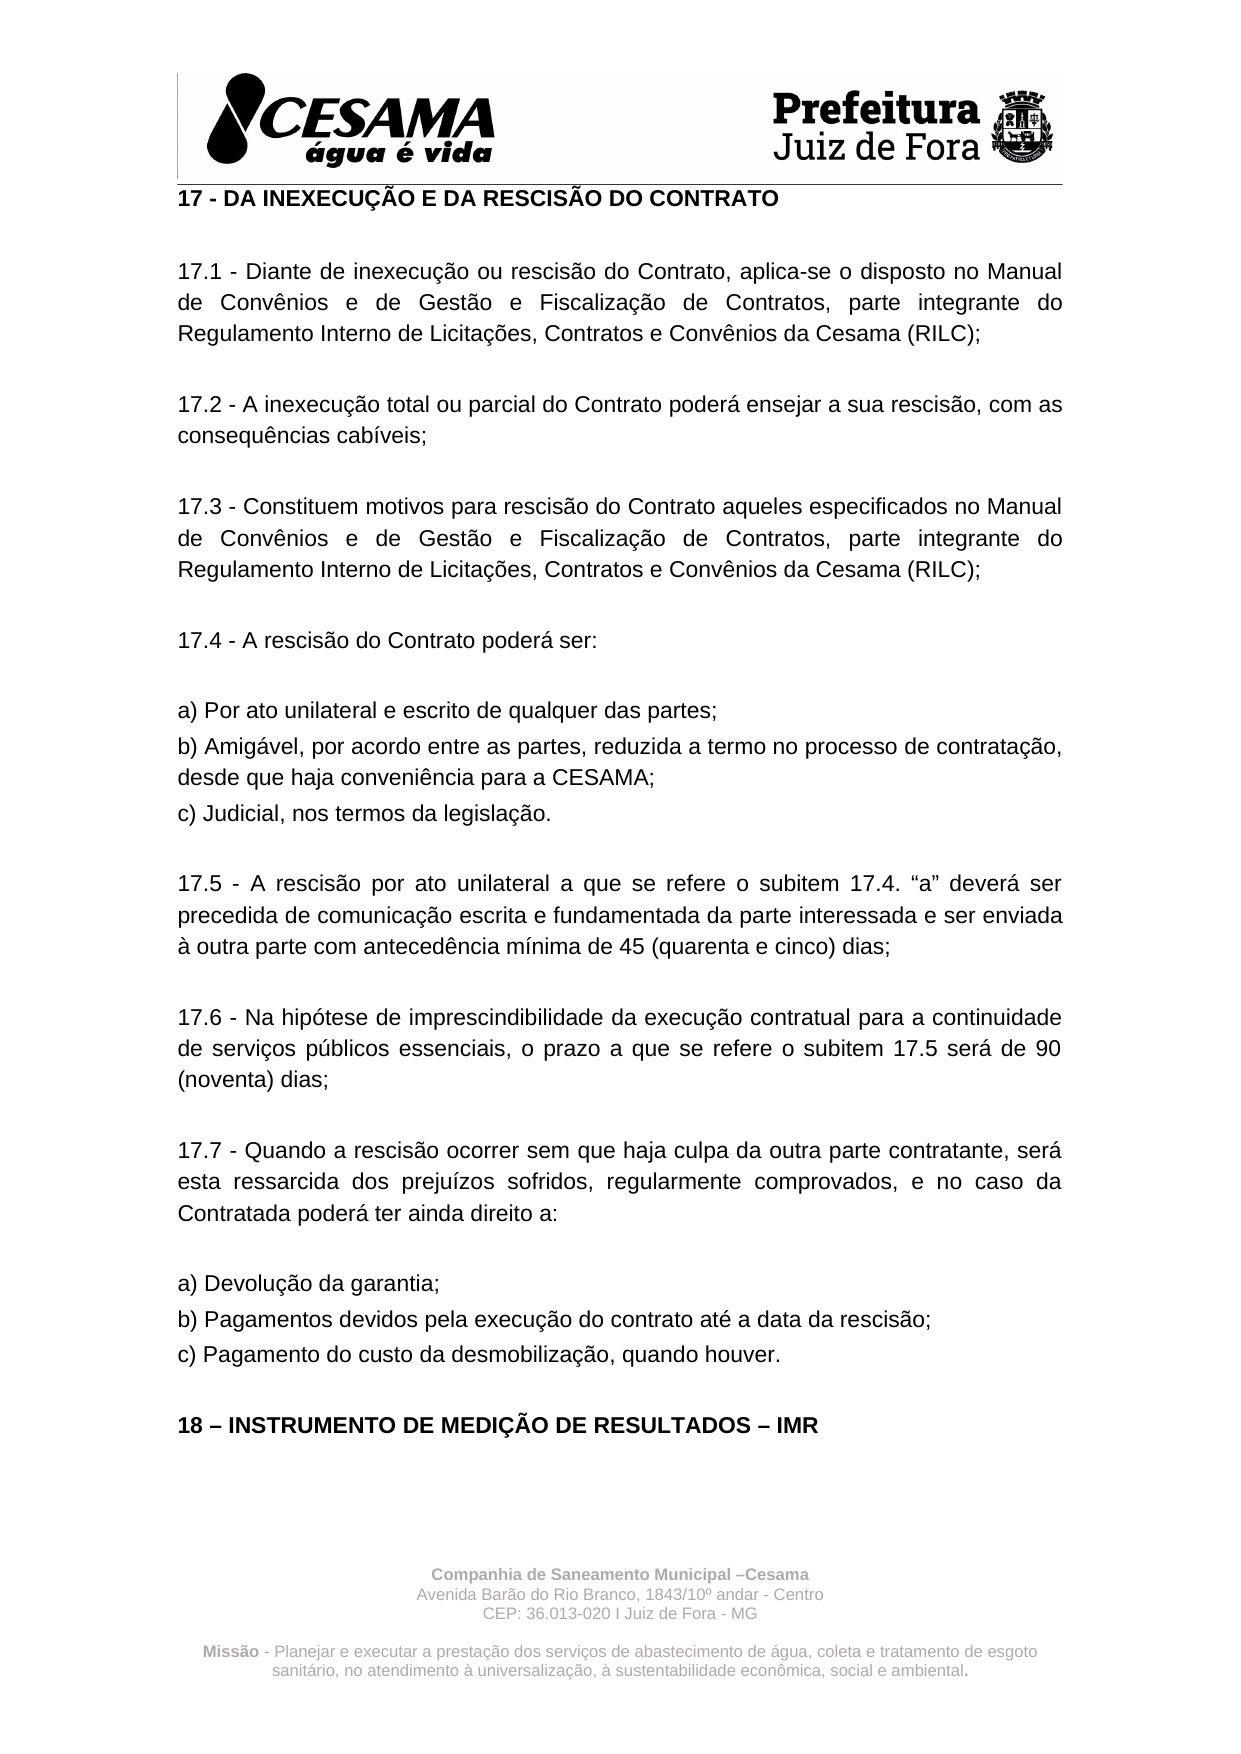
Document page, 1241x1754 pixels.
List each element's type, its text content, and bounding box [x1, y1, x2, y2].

text 17.3 - Constituem motivos para rescisão do Contrato aqueles especificados no Manual de Convênios e de Gestão e Fiscalização de Contratos, parte integrante do Regulamento Interno de Licitações, Contratos e Convênios da Cesama (RILC); [177, 490, 1063, 583]
picture [177, 73, 1063, 185]
text 18 – INSTRUMENTO DE MEDIÇÃO DE RESULTADOS – IMR [177, 1408, 1063, 1440]
text a) Devolução da garantia; [177, 1267, 1063, 1298]
text 17.5 - A rescisão por ato unilateral a que se refere o subitem 17.4. “a” deverá ser precedida de comunicação escrita e fundamentada da parte interessada e ser enviada à outra parte com antecedência mínima de 45 (quarenta e cinco) dias; [177, 867, 1063, 961]
text b) Pagamentos devidos pela execução do contrato até a data da rescisão; [177, 1302, 1063, 1333]
text 17.1 - Diante de inexecução ou rescisão do Contrato, aplica-se o disposto no Manual de Convênios e de Gestão e Fiscalização de Contratos, parte integrante do Regulamento Interno de Licitações, Contratos e Convênios da Cesama (RILC); [177, 254, 1063, 348]
text a) Por ato unilateral e escrito de qualquer das partes; [177, 694, 1063, 725]
text 17 - DA INEXECUÇÃO E DA RESCISÃO DO CONTRATO [177, 185, 1063, 211]
text 17.6 - Na hipótese de imprescindibilidade da execução contratual para a continuidade de serviços públicos essenciais, o prazo a que se refere o subitem 17.5 será de 90 (noventa) dias; [177, 1000, 1063, 1094]
text 17.2 - A inexecução total ou parcial do Contrato poderá ensejar a sua rescisão, com as consequências cabíveis; [177, 388, 1063, 450]
text 17.4 - A rescisão do Contrato poderá ser: [177, 623, 1063, 654]
text c) Pagamento do custo da desmobilização, quando houver. [177, 1338, 1063, 1369]
text b) Amigável, por acordo entre as partes, reduzida a termo no processo de contratação, desde que haja conveniência para a CESAMA; [177, 729, 1063, 792]
text c) Judicial, nos termos da legislação. [177, 796, 1063, 827]
text 17.7 - Quando a rescisão ocorrer sem que haja culpa da outra parte contratante, será esta ressarcida dos prejuízos sofridos, regularmente comprovados, e no caso da Contratada poderá ter ainda direito a: [177, 1133, 1063, 1227]
